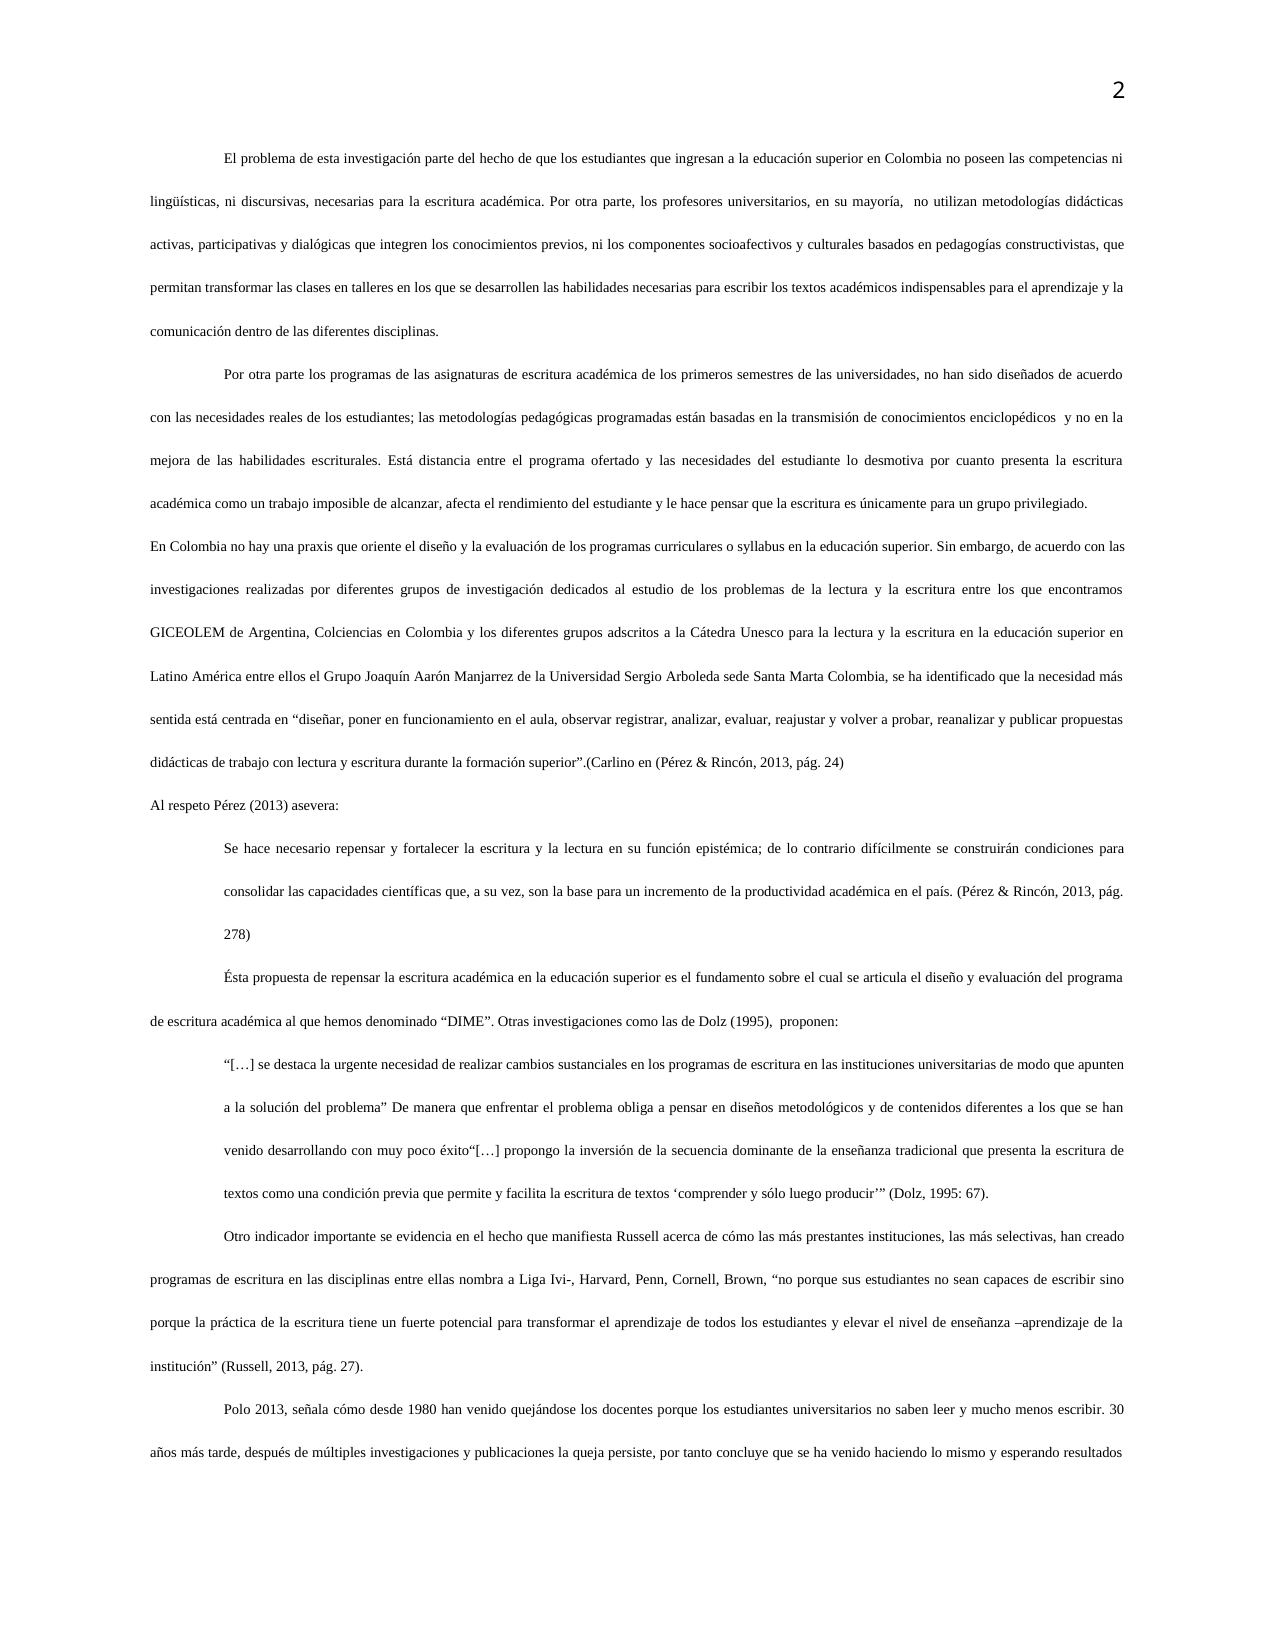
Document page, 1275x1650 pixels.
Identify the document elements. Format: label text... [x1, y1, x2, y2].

text En Colombia no hay una praxis que oriente el diseño y la evaluación de los programas curriculares o syllabus en la educación superior. Sin embargo, de acuerdo con las investigaciones realizadas por diferentes grupos de investigación dedicados al estudio de los problemas de la lectura y la escritura entre los que encontramos GICEOLEM de Argentina, Colciencias en Colombia y los diferentes grupos adscritos a la Cátedra Unesco para la lectura y la escritura en la educación superior en Latino América entre ellos el Grupo Joaquín Aarón Manjarrez de la Universidad Sergio Arboleda sede Santa Marta Colombia, se ha identificado que la necesidad más sentida está centrada en “diseñar, poner en funcionamiento en el aula, observar registrar, analizar, evaluar, reajustar y volver a probar, reanalizar y publicar propuestas didácticas de trabajo con lectura y escritura durante la formación superior”.(Carlino en (Pérez & Rincón, 2013, pág. 24) [150, 538, 1125, 782]
text Otro indicador importante se evidencia en el hecho que manifiesta Russell acerca de cómo las más prestantes instituciones, las más selectivas, han creado programas de escritura en las disciplinas entre ellas nombra a Liga Ivi-, Harvard, Penn, Cornell, Brown, “no porque sus estudiantes no sean capaces de escribir sino porque la práctica de la escritura tiene un fuerte potencial para transformar el aprendizaje de todos los estudiantes y elevar el nivel de enseñanza –aprendizaje de la institución” (Russell, 2013, pág. 27). [150, 1228, 1125, 1386]
text “[…] se destaca la urgente necesidad de realizar cambios sustanciales en los programas de escritura en las instituciones universitarias de modo que apunten a la solución del problema” De manera que enfrentar el problema obliga a pensar en diseños metodológicos y de contenidos diferentes a los que se han venido desarrollando con muy poco éxito“[…] propongo la inversión de la secuencia dominante de la enseñanza tradicional que presenta la escritura de textos como una condición previa que permite y facilita la escritura de textos ‘comprender y sólo luego producir’” (Dolz, 1995: 67). [224, 1056, 1125, 1214]
text Se hace necesario repensar y fortalecer la escritura y la lectura en su función epistémica; de lo contrario difícilmente se construirán condiciones para consolidar las capacidades científicas que, a su vez, son la base para un incremento de la productividad académica en el país. (Pérez & Rincón, 2013, pág. 278) [224, 840, 1125, 955]
text Ésta propuesta de repensar la escritura académica en la educación superior es el fundamento sobre el cual se articula el diseño y evaluación del programa de escritura académica al que hemos denominado “DIME”. Otras investigaciones como las de Dolz (1995), proponen: [150, 969, 1125, 1041]
text Al respeto Pérez (2013) asevera: [150, 797, 1125, 826]
text Por otra parte los programas de las asignaturas de escritura académica de los primeros semestres de las universidades, no han sido diseñados de acuerdo con las necesidades reales de los estudiantes; las metodologías pedagógicas programadas están basadas en la transmisión de conocimientos enciclopédicos y no en la mejora de las habilidades escriturales. Está distancia entre el programa ofertado y las necesidades del estudiante lo desmotiva por cuanto presenta la escritura académica como un trabajo imposible de alcanzar, afecta el rendimiento del estudiante y le hace pensar que la escritura es únicamente para un grupo privilegiado. [150, 366, 1125, 524]
text El problema de esta investigación parte del hecho de que los estudiantes que ingresan a la educación superior en Colombia no poseen las competencias ni lingüísticas, ni discursivas, necesarias para la escritura académica. Por otra parte, los profesores universitarios, en su mayoría, no utilizan metodologías didácticas activas, participativas y dialógicas que integren los conocimientos previos, ni los componentes socioafectivos y culturales basados en pedagogías constructivistas, que permitan transformar las clases en talleres en los que se desarrollen las habilidades necesarias para escribir los textos académicos indispensables para el aprendizaje y la comunicación dentro de las diferentes disciplinas. [150, 150, 1125, 351]
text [150, 1401, 1125, 1472]
